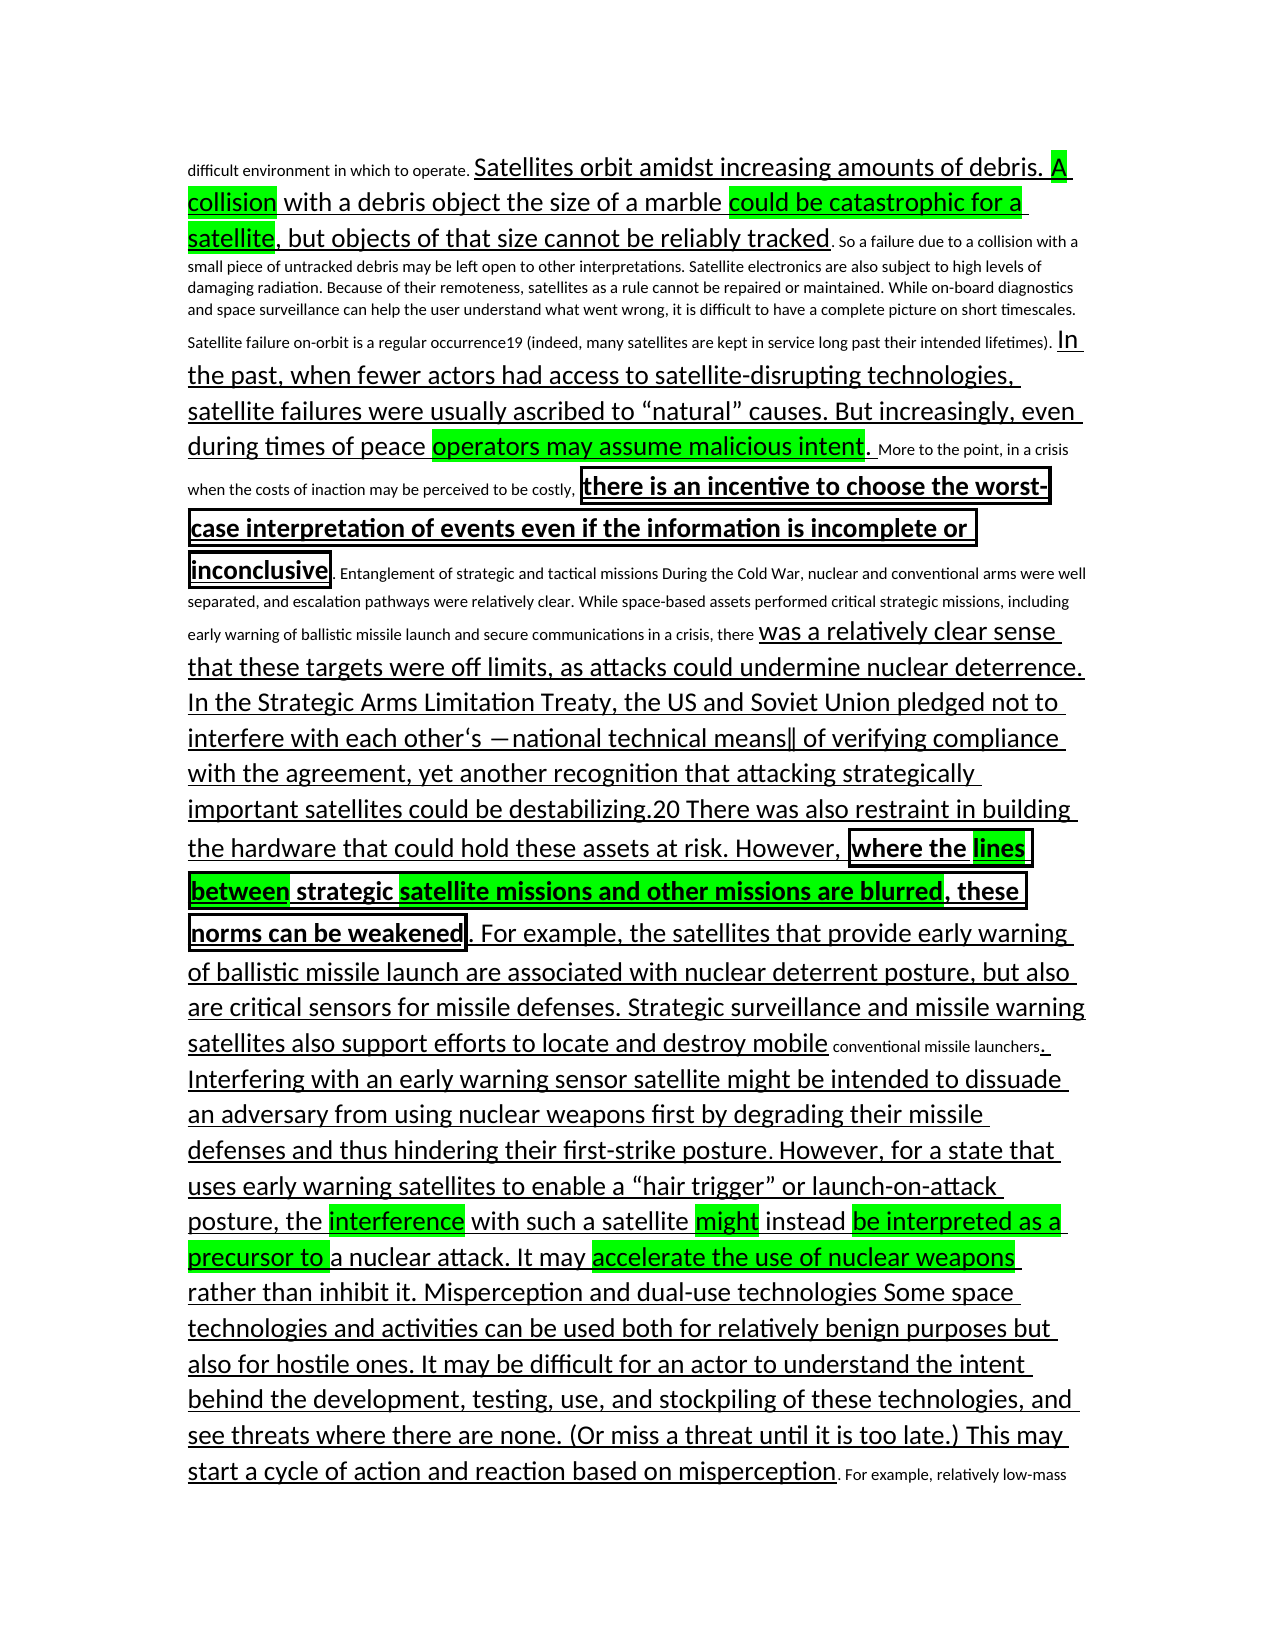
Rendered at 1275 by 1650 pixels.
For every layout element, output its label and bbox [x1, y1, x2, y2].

text [187, 150, 1087, 1487]
